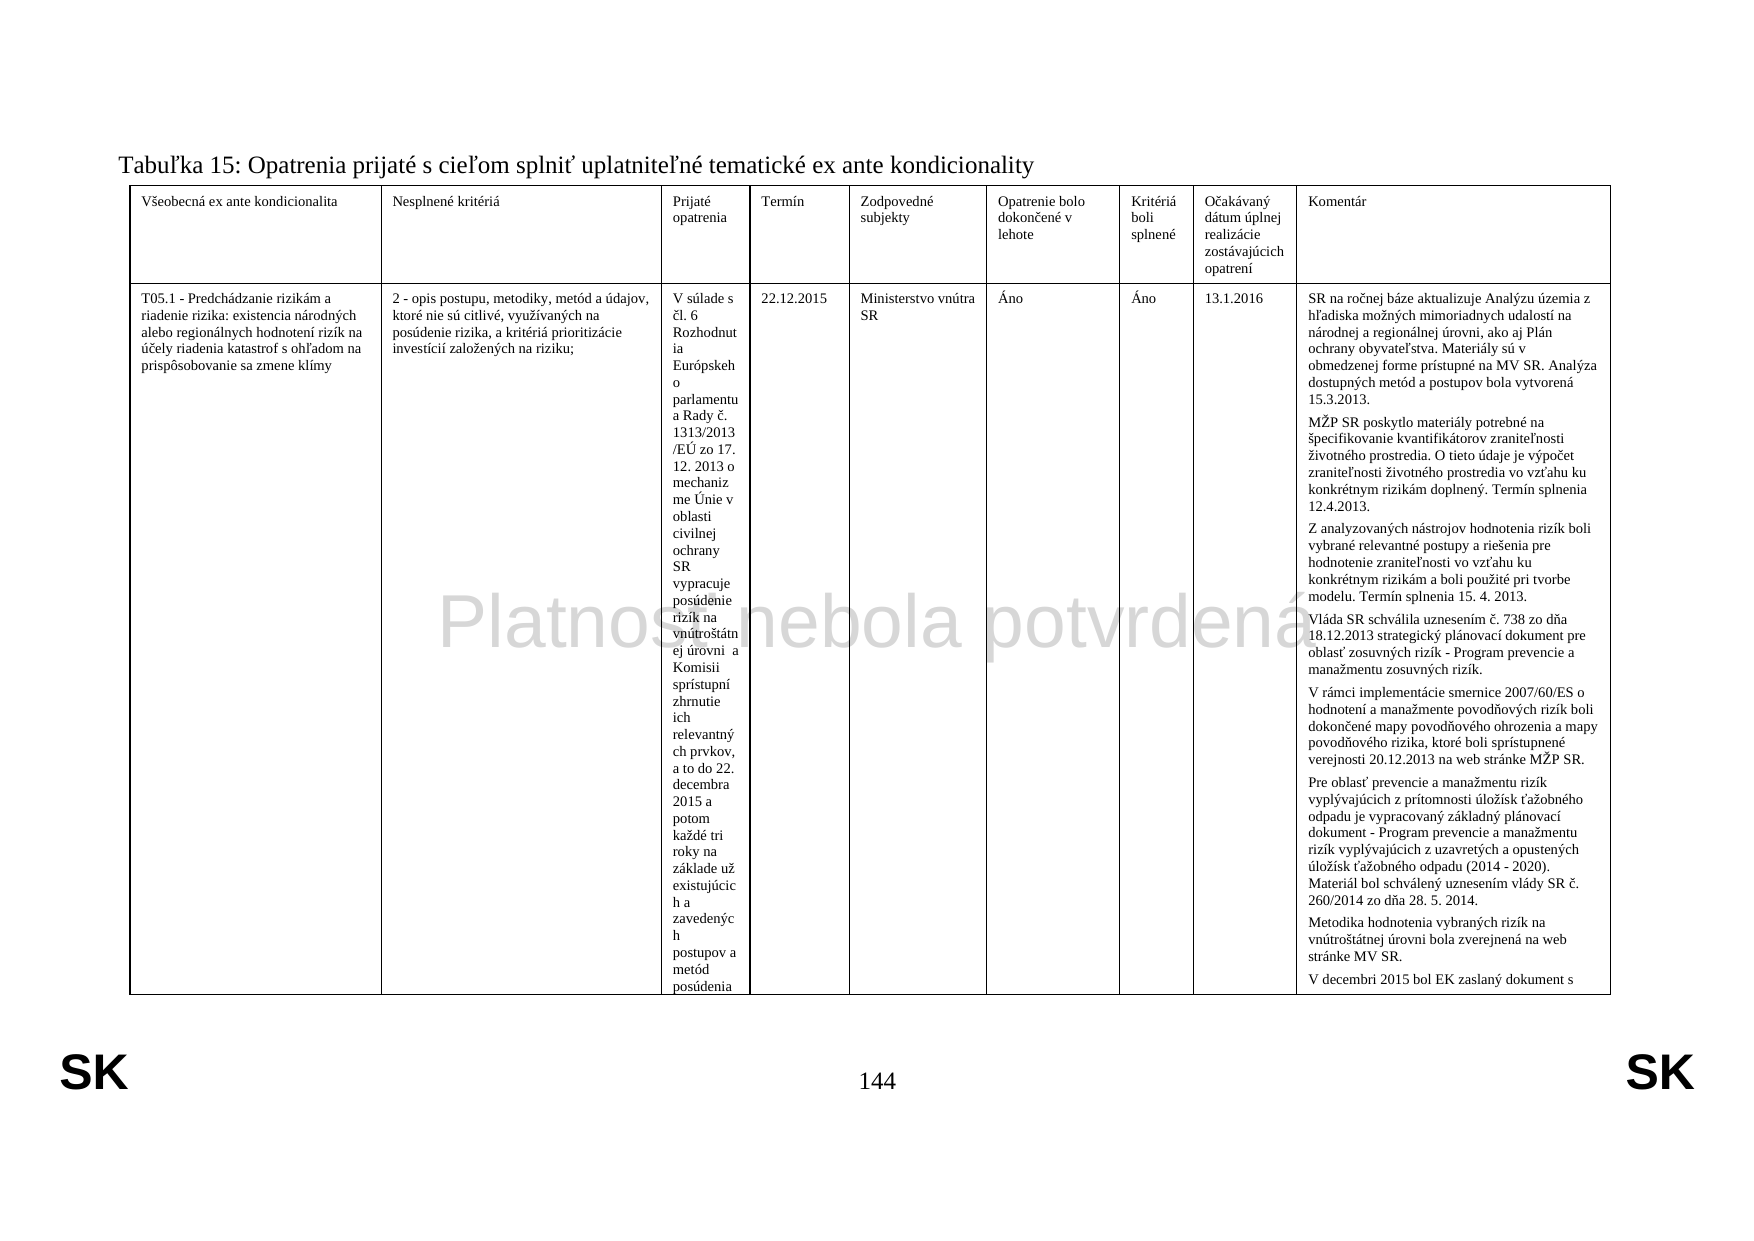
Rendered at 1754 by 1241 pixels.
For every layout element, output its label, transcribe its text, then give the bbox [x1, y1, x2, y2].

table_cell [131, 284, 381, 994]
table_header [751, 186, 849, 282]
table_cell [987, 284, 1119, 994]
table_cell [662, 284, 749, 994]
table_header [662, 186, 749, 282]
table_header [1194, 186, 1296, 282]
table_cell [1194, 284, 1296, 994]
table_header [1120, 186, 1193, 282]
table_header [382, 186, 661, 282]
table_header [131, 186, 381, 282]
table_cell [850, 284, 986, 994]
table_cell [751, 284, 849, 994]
text Tabuľka 15: Opatrenia prijaté s cieľom splniť uplatniteľné tematické ex ante kondicionality [118, 150, 1701, 179]
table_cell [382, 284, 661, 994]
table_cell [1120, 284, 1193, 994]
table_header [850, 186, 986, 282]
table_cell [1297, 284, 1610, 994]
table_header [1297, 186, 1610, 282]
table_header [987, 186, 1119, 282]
